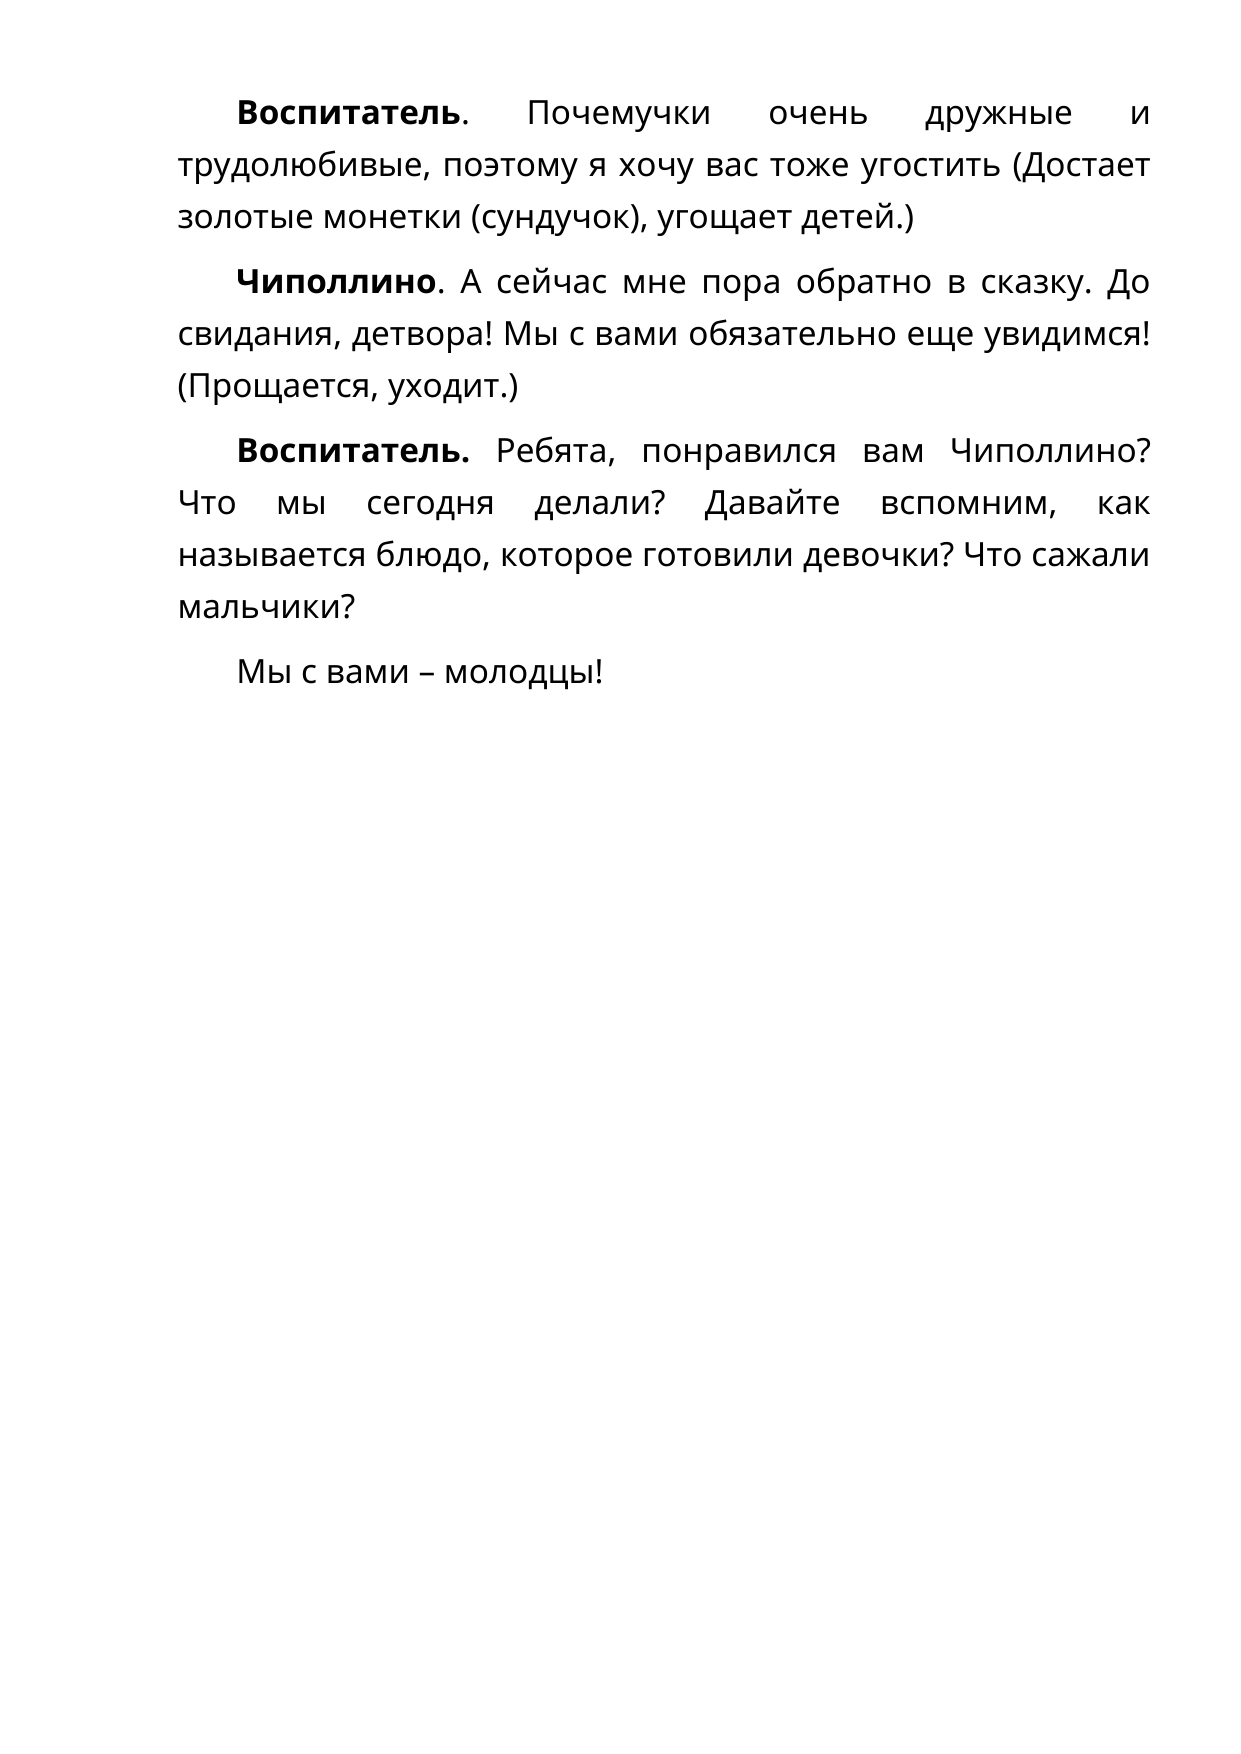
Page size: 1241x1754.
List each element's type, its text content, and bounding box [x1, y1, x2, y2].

text Воспитатель. Ребята, понравился вам Чиполлино? Что мы сегодня делали? Давайте вспомним, как называется блюдо, которое готовили девочки? Что сажали мальчики? [177, 427, 1152, 629]
text Воспитатель. Почемучки очень дружные и трудолюбивые, поэтому я хочу вас тоже угостить (Достает золотые монетки (сундучок), угощает детей.) [177, 89, 1152, 238]
text Мы с вами – молодцы! [177, 648, 1152, 693]
text Чиполлино. А сейчас мне пора обратно в сказку. До свидания, детвора! Мы с вами обязательно еще увидимся! (Прощается, уходит.) [177, 258, 1152, 407]
